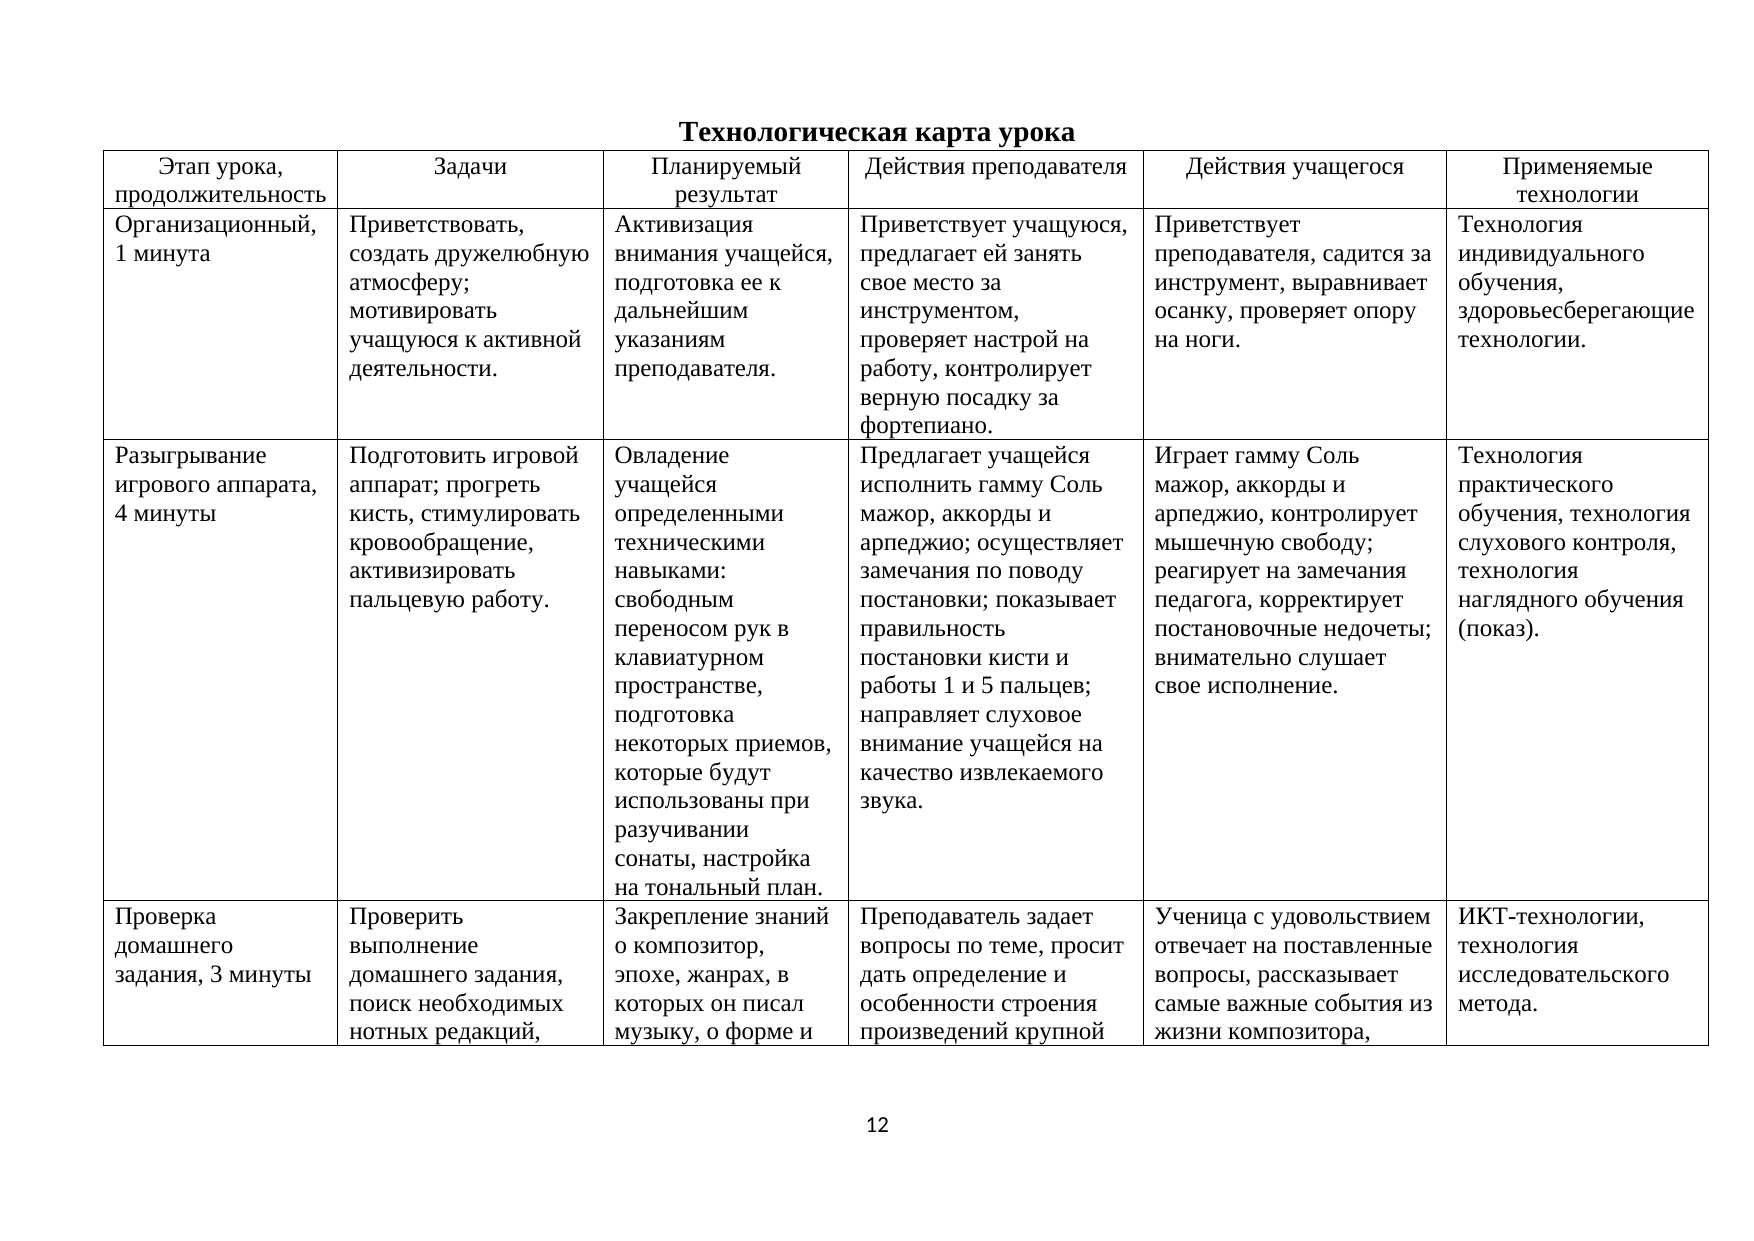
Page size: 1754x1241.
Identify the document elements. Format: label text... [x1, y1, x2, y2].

table_cell Разыгрывание игрового аппарата, 4 минуты [104, 440, 337, 900]
table_cell Технология практического обучения, технология слухового контроля, технология наглядного обучения (показ). [1447, 440, 1708, 900]
table_header Этап урока, продолжительность [104, 151, 337, 208]
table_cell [104, 901, 337, 1045]
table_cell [1144, 901, 1446, 1045]
table_cell Активизация внимания учащейся, подготовка ее к дальнейшим указаниям преподавателя. [604, 209, 848, 439]
table_cell Технология индивидуального обучения, здоровьесберегающие технологии. [1447, 209, 1708, 439]
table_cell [604, 901, 848, 1045]
table_header Применяемые технологии [1447, 151, 1708, 208]
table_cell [338, 901, 603, 1045]
subtitle Технологическая карта урока [118, 114, 1636, 147]
table_header Планируемый результат [604, 151, 848, 208]
table_cell Приветствует учащуюся, предлагает ей занять свое место за инструментом, проверяет настрой на работу, контролирует верную посадку за фортепиано. [849, 209, 1143, 439]
table_cell Предлагает учащейся исполнить гамму Соль мажор, аккорды и арпеджио; осуществляет замечания по поводу постановки; показывает правильность постановки кисти и работы 1 и 5 пальцев; направляет слуховое внимание учащейся на качество извлекаемого звука. [849, 440, 1143, 900]
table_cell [1447, 901, 1708, 1045]
table_header Действия преподавателя [849, 151, 1143, 208]
table_header Задачи [338, 151, 603, 208]
table_cell Подготовить игровой аппарат; прогреть кисть, стимулировать кровообращение, активизировать пальцевую работу. [338, 440, 603, 900]
table_cell Овладение учащейся определенными техническими навыками: свободным переносом рук в клавиатурном пространстве, подготовка некоторых приемов, которые будут использованы при разучивании сонаты, настройка на тональный план. [604, 440, 848, 900]
table_header Действия учащегося [1144, 151, 1446, 208]
table_cell Организационный, 1 минута [104, 209, 337, 439]
table_cell Приветствовать, создать дружелюбную атмосферу; мотивировать учащуюся к активной деятельности. [338, 209, 603, 439]
table_cell Приветствует преподавателя, садится за инструмент, выравнивает осанку, проверяет опору на ноги. [1144, 209, 1446, 439]
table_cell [849, 901, 1143, 1045]
table_cell Играет гамму Соль мажор, аккорды и арпеджио, контролирует мышечную свободу; реагирует на замечания педагога, корректирует постановочные недочеты; внимательно слушает свое исполнение. [1144, 440, 1446, 900]
